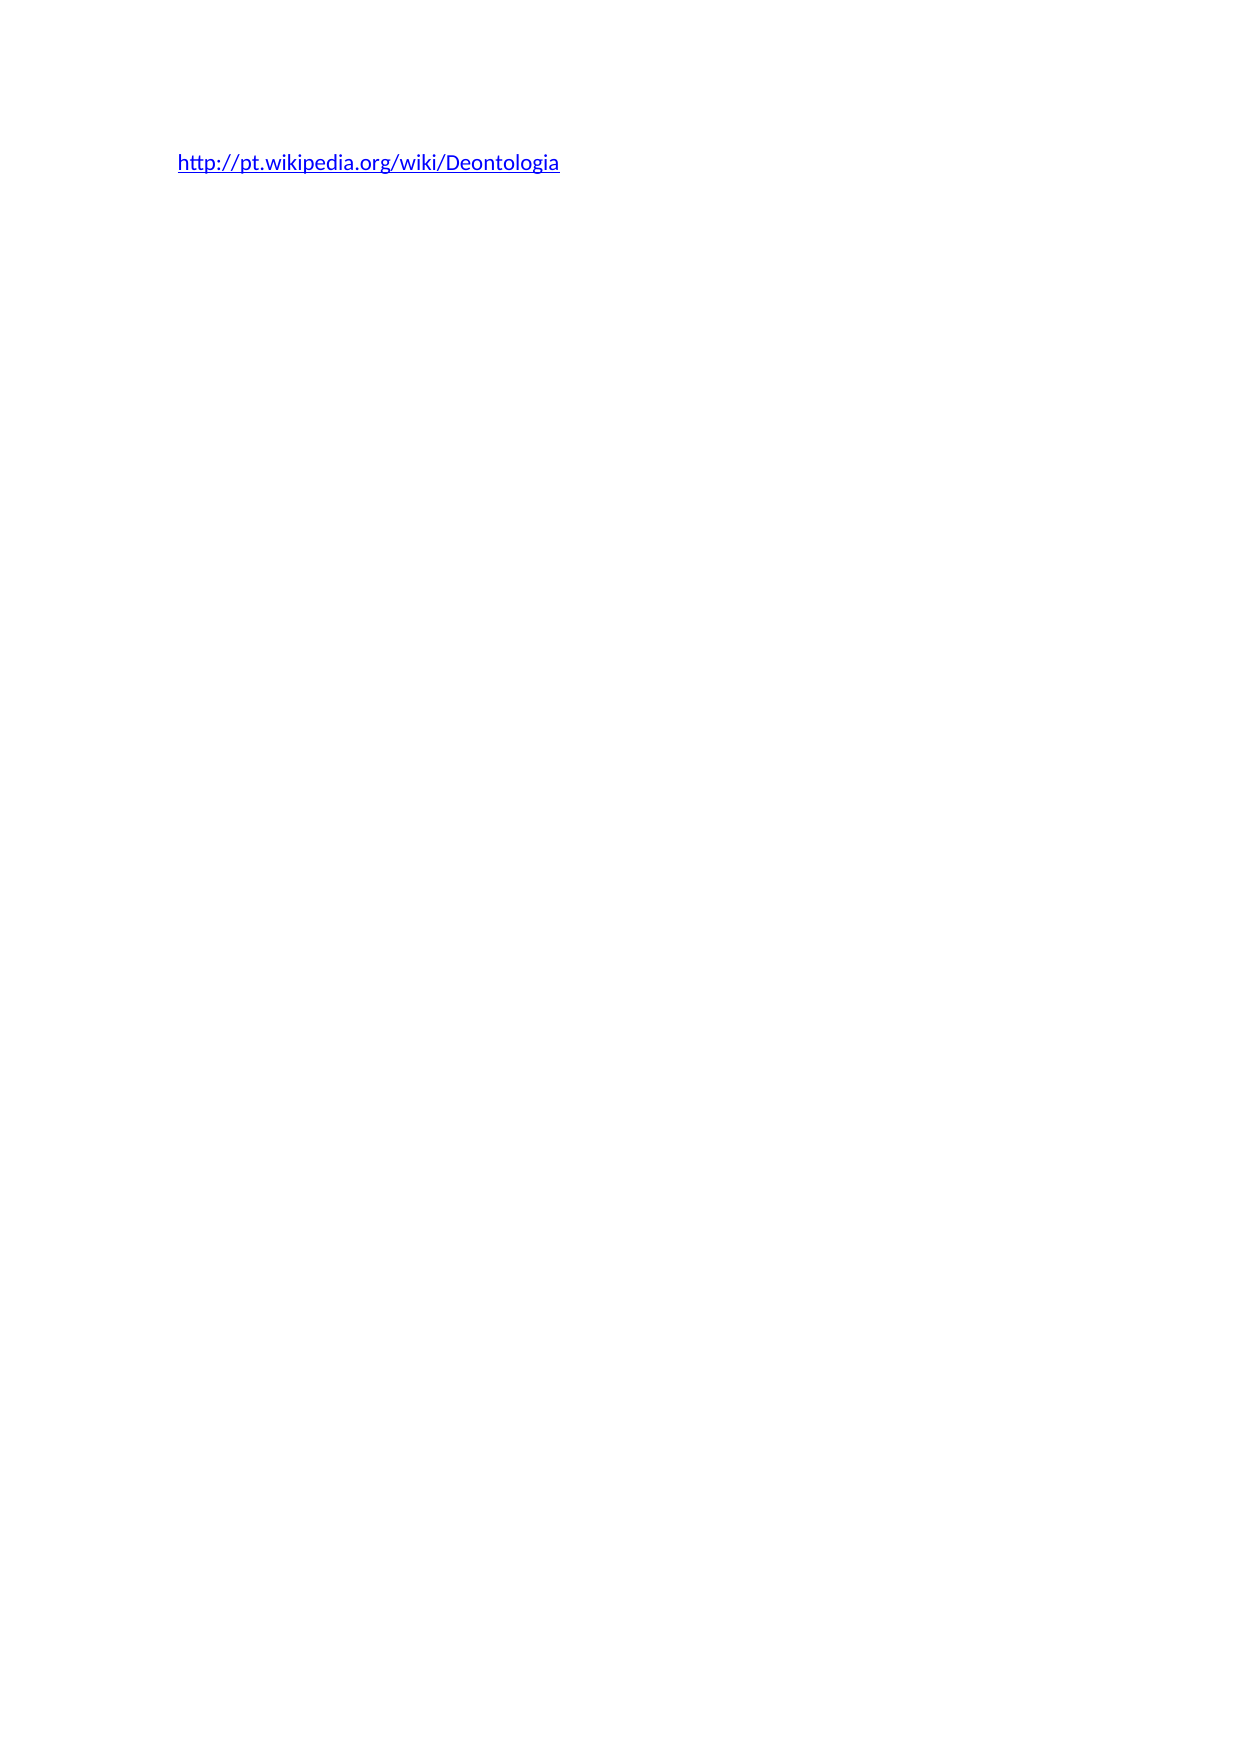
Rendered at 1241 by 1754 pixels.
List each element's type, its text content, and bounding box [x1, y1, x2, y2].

text http://pt.wikipedia.org/wiki/Deontologia [177, 148, 1063, 176]
